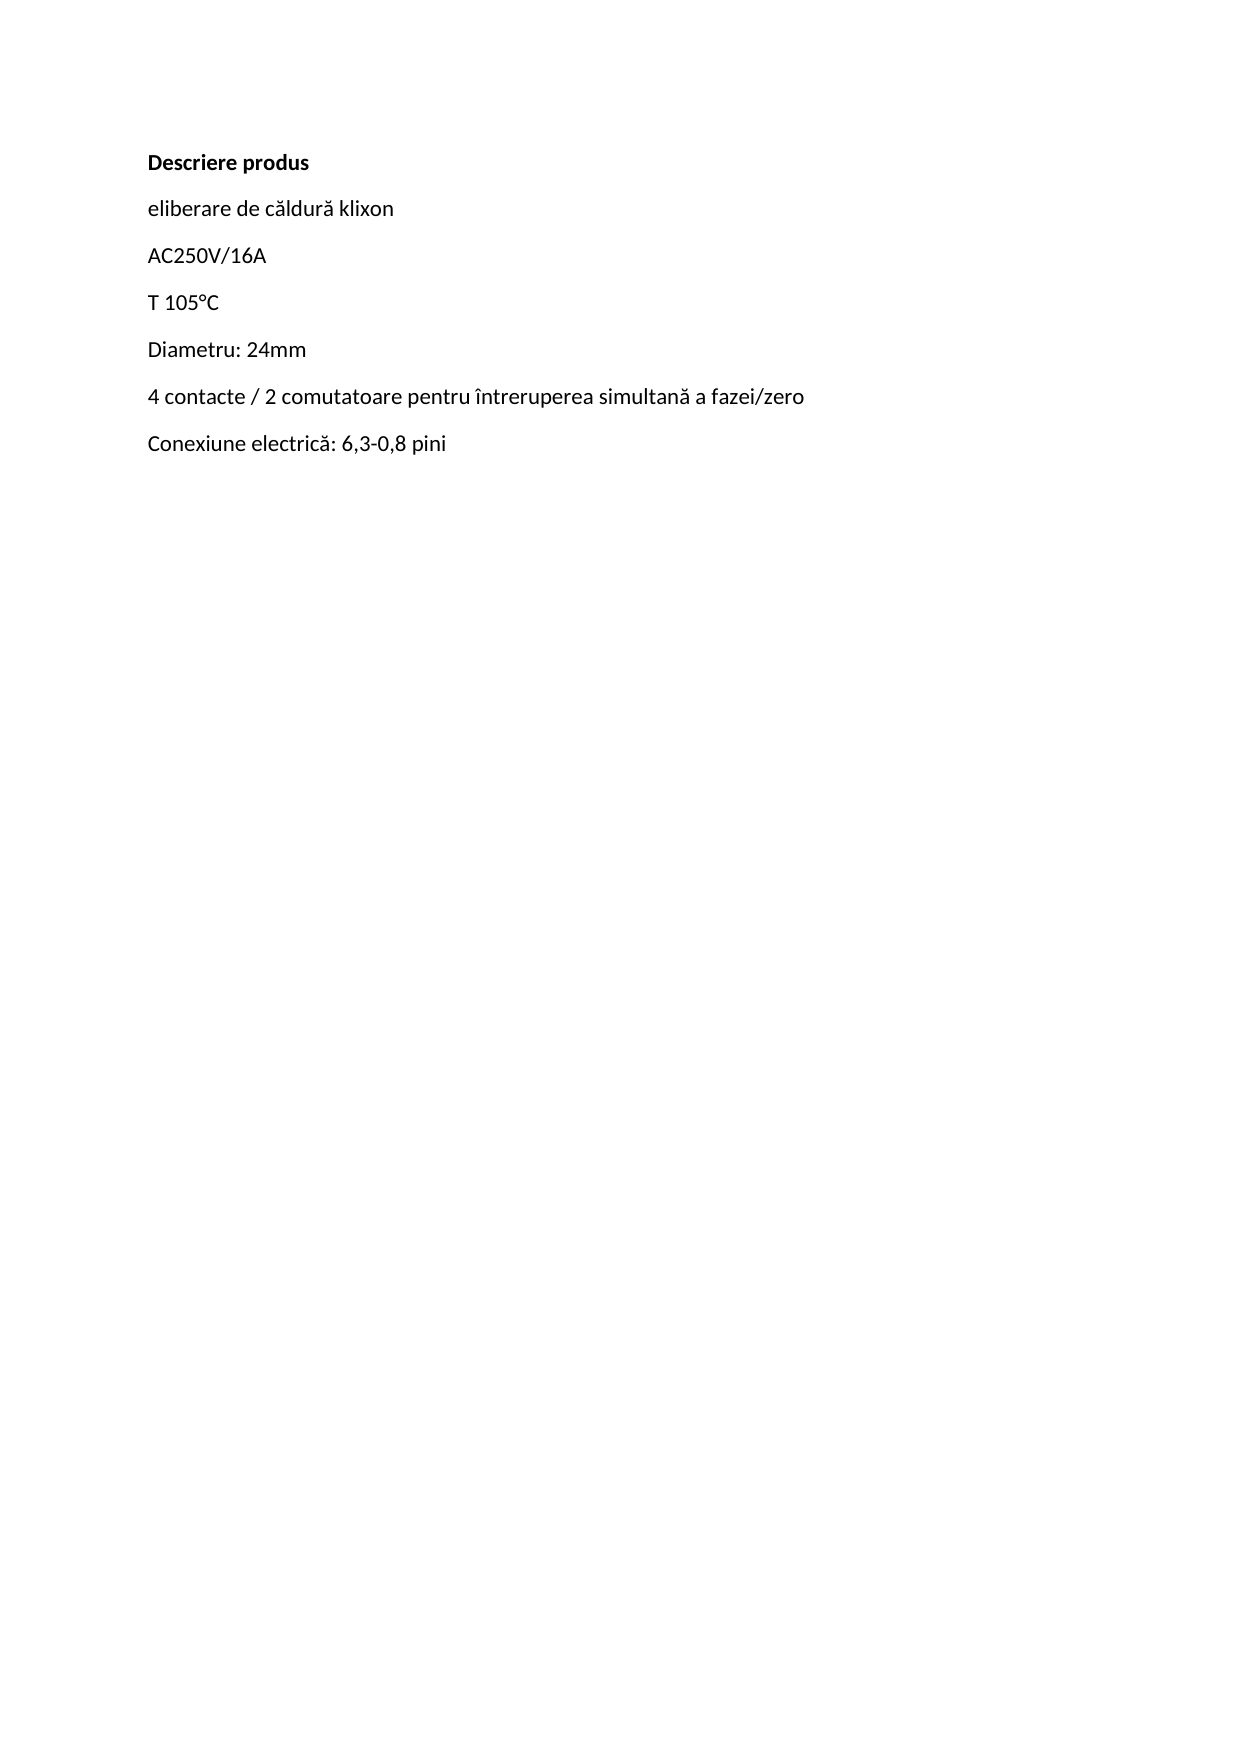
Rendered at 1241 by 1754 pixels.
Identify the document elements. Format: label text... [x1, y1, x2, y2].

text Conexiune electrică: 6,3-0,8 pini [148, 429, 1093, 457]
text T 105°C [148, 288, 1093, 316]
text AC250V/16A [148, 241, 1093, 269]
text 4 contacte / 2 comutatoare pentru întreruperea simultană a fazei/zero [148, 382, 1093, 410]
text Descriere produs [148, 148, 1093, 176]
text Diametru: 24mm [148, 335, 1093, 363]
text eliberare de căldură klixon [148, 194, 1093, 222]
